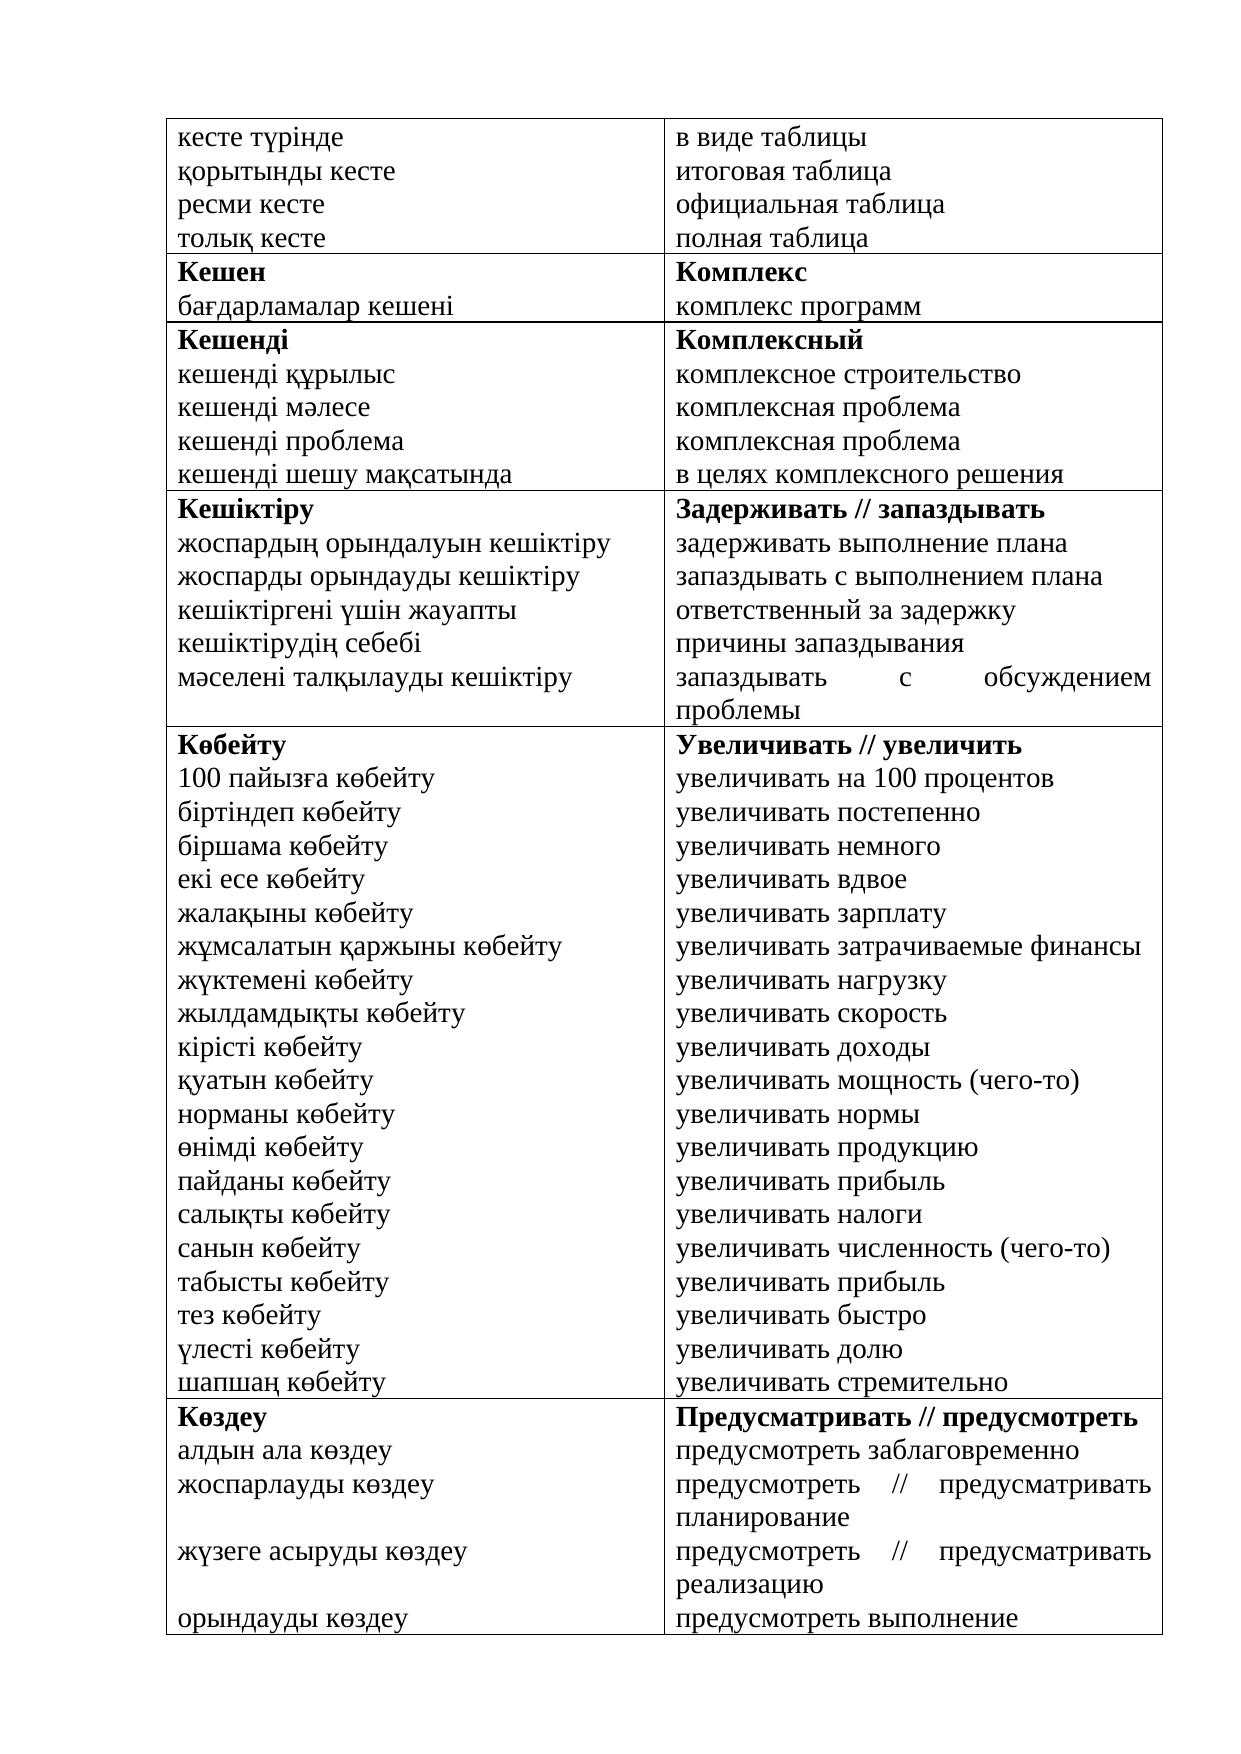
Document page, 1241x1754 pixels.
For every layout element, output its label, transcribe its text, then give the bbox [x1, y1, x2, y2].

table_cell Кешен бағдарламалар кешені [167, 254, 664, 321]
table_cell Көбейту 100 пайызға көбейту біртіндеп көбейту біршама көбейту екі есе көбейту жалақыны көбейту жұмсалатын қаржыны көбейту жүктемені көбейту жылдамдықты көбейту кірісті көбейту қуатын көбейту норманы көбейту өнімді көбейту пайданы көбейту салықты көбейту санын көбейту табысты көбейту тез көбейту үлесті көбейту шапшаң көбейту [167, 727, 664, 1398]
table_cell Комплекс комплекс программ [665, 254, 1162, 321]
table_cell Предусматривать // предусмотреть предусмотреть заблаговременно предусмотреть // предусматривать планирование предусмотреть // предусматривать реализацию предусмотреть выполнение [665, 1399, 1162, 1634]
table_cell Задерживать // запаздывать задерживать выполнение плана запаздывать с выполнением плана ответственный за задержку причины запаздывания запаздывать с обсуждением проблемы [665, 491, 1162, 726]
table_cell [665, 119, 1162, 253]
table_cell Комплексный комплексное строительство комплексная проблема комплексная проблема в целях комплексного решения [665, 323, 1162, 490]
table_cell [167, 119, 664, 253]
table_cell Кешенді кешенді құрылыс кешенді мәлесе кешенді проблема кешенді шешу мақсатында [167, 323, 664, 490]
table_cell Кешіктіру жоспардың орындалуын кешіктіру жоспарды орындауды кешіктіру кешіктіргені үшін жауапты кешіктірудің себебі мәселені талқылауды кешіктіру [167, 491, 664, 726]
table_cell Увеличивать // увеличить увеличивать на 100 процентов увеличивать постепенно увеличивать немного увеличивать вдвое увеличивать зарплату увеличивать затрачиваемые финансы увеличивать нагрузку увеличивать скорость увеличивать доходы увеличивать мощность (чего-то) увеличивать нормы увеличивать продукцию увеличивать прибыль увеличивать налоги увеличивать численность (чего-то) увеличивать прибыль увеличивать быстро увеличивать долю увеличивать стремительно [665, 727, 1162, 1398]
table_cell Көздеу алдын ала көздеу жоспарлауды көздеу жүзеге асыруды көздеу орындауды көздеу [167, 1399, 664, 1634]
